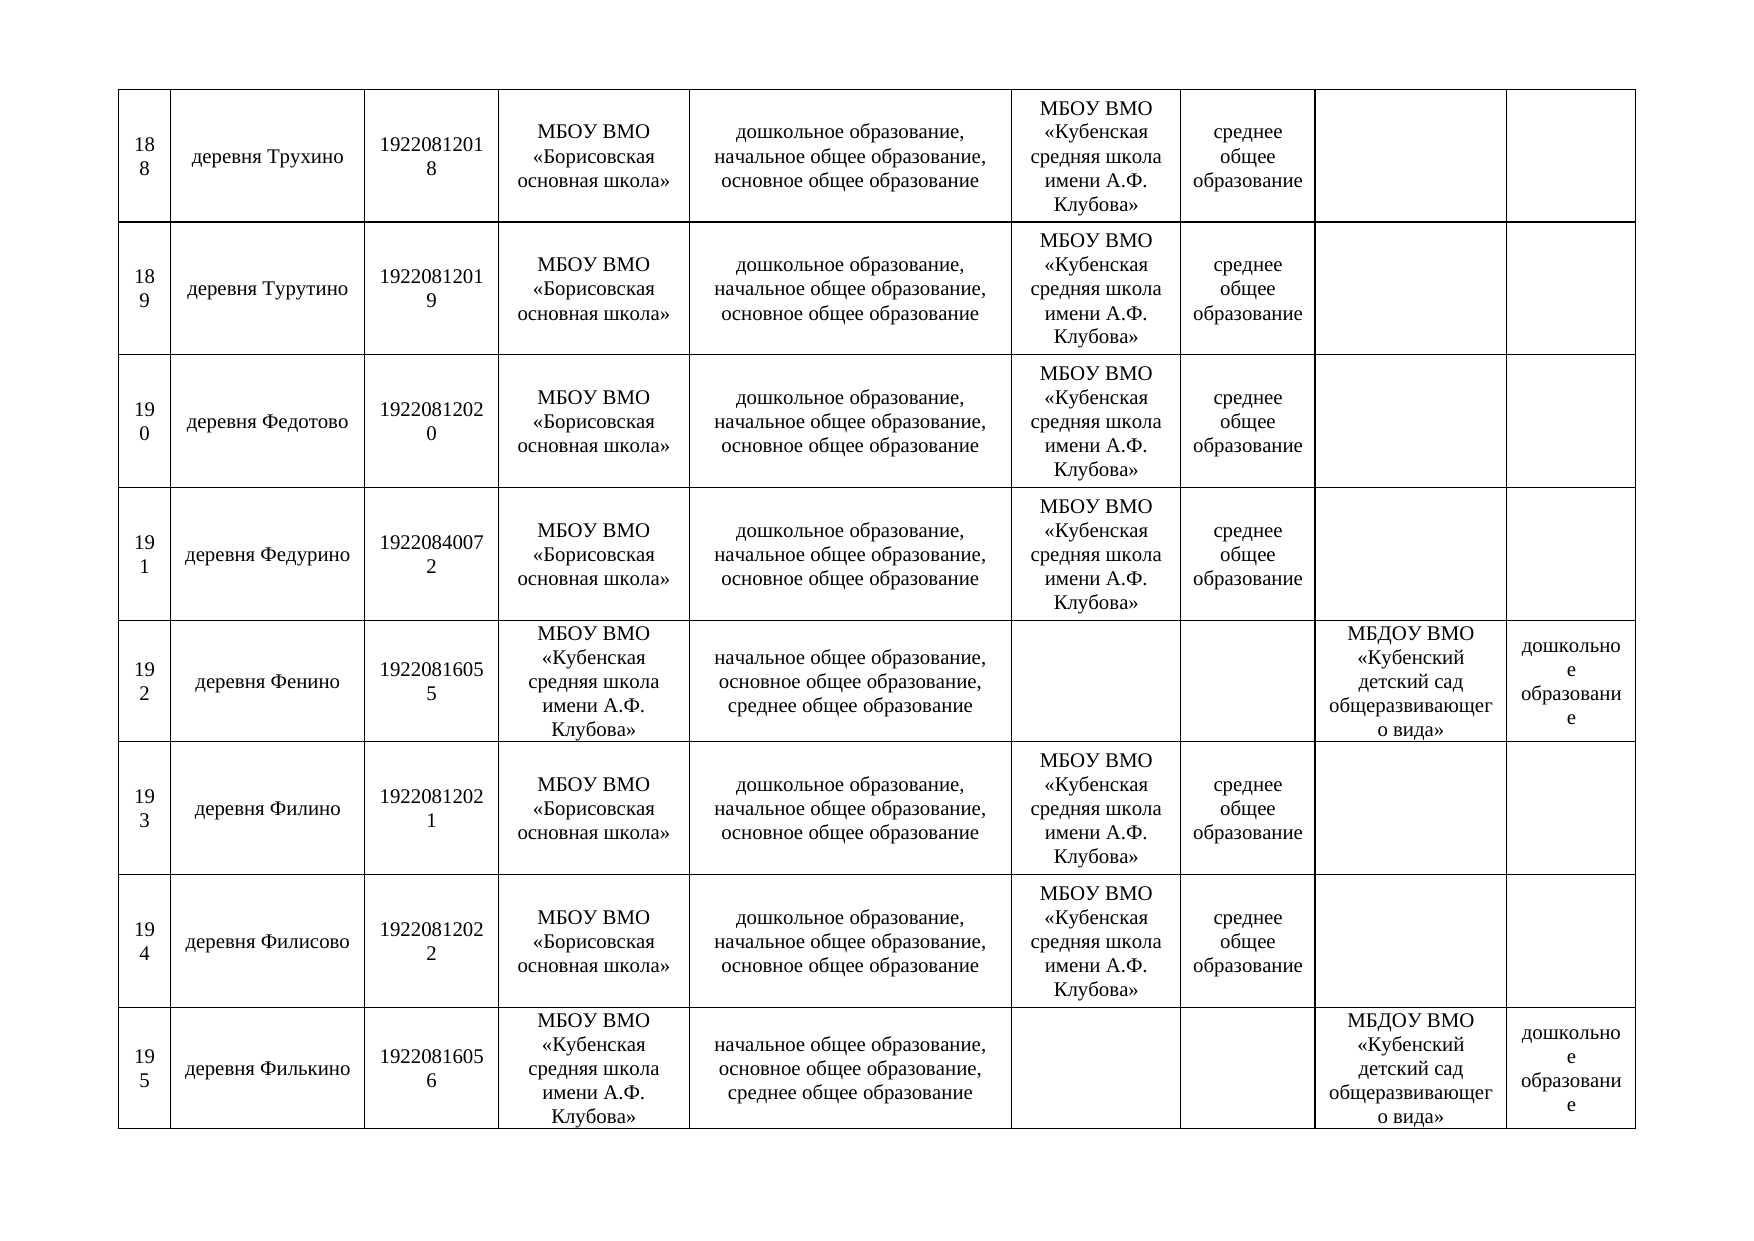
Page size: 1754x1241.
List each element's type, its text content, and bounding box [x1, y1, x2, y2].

table_cell начальное общее образование, основное общее образование, среднее общее образование [690, 1008, 1011, 1128]
table_cell среднее общее образование [1181, 488, 1314, 620]
table_cell 19220816056 [365, 1008, 498, 1128]
table_cell [1012, 1008, 1180, 1128]
table_cell МБОУ ВМО «Кубенская средняя школа имени А.Ф. Клубова» [1012, 355, 1180, 487]
table_cell 19220812021 [365, 742, 498, 874]
table_cell 19220840072 [365, 488, 498, 620]
table_cell МБОУ ВМО «Борисовская основная школа» [499, 742, 689, 874]
table_cell [1316, 488, 1506, 620]
table_cell МБОУ ВМО «Борисовская основная школа» [499, 223, 689, 354]
table_cell 19220812022 [365, 875, 498, 1007]
table_cell [1507, 742, 1635, 874]
table_cell [1316, 875, 1506, 1007]
table_cell МБОУ ВМО «Борисовская основная школа» [499, 875, 689, 1007]
table_cell [1507, 90, 1635, 221]
table_cell дошкольное образование, начальное общее образование, основное общее образование [690, 742, 1011, 874]
table_cell 19220812018 [365, 90, 498, 221]
table_cell [1316, 355, 1506, 487]
table_cell [1507, 875, 1635, 1007]
table_cell 19220812020 [365, 355, 498, 487]
table_cell [1507, 355, 1635, 487]
table_cell дошкольное образование, начальное общее образование, основное общее образование [690, 875, 1011, 1007]
table_cell дошкольное образование, начальное общее образование, основное общее образование [690, 223, 1011, 354]
table_cell дошкольное образование, начальное общее образование, основное общее образование [690, 488, 1011, 620]
table_cell МБОУ ВМО «Кубенская средняя школа имени А.Ф. Клубова» [1012, 90, 1180, 221]
table_cell дошкольное образование [1507, 1008, 1635, 1128]
table_cell деревня Трухино [171, 90, 364, 221]
table_cell [1316, 742, 1506, 874]
table_cell деревня Филисово [171, 875, 364, 1007]
table_cell 194 [119, 875, 170, 1007]
table_cell МБДОУ ВМО «Кубенский детский сад общеразвивающего вида» [1316, 1008, 1506, 1128]
table_cell МБОУ ВМО «Кубенская средняя школа имени А.Ф. Клубова» [1012, 223, 1180, 354]
table_cell МБОУ ВМО «Кубенская средняя школа имени А.Ф. Клубова» [1012, 742, 1180, 874]
table_cell 191 [119, 488, 170, 620]
table_cell деревня Федотово [171, 355, 364, 487]
table_cell дошкольное образование [1507, 621, 1635, 741]
table_cell 189 [119, 223, 170, 354]
table_cell [1507, 223, 1635, 354]
table_cell МБОУ ВМО «Кубенская средняя школа имени А.Ф. Клубова» [499, 621, 689, 741]
table_cell 19220816055 [365, 621, 498, 741]
table_cell [1316, 90, 1506, 221]
table_cell деревня Турутино [171, 223, 364, 354]
table_cell МБОУ ВМО «Кубенская средняя школа имени А.Ф. Клубова» [499, 1008, 689, 1128]
table_cell МБОУ ВМО «Кубенская средняя школа имени А.Ф. Клубова» [1012, 488, 1180, 620]
table_cell среднее общее образование [1181, 90, 1314, 221]
table_cell среднее общее образование [1181, 355, 1314, 487]
table_cell [1507, 488, 1635, 620]
table_cell деревня Филькино [171, 1008, 364, 1128]
table_cell деревня Федурино [171, 488, 364, 620]
table_cell МБОУ ВМО «Борисовская основная школа» [499, 90, 689, 221]
table_cell МБДОУ ВМО «Кубенский детский сад общеразвивающего вида» [1316, 621, 1506, 741]
table_cell дошкольное образование, начальное общее образование, основное общее образование [690, 355, 1011, 487]
table_cell деревня Филино [171, 742, 364, 874]
table_cell МБОУ ВМО «Кубенская средняя школа имени А.Ф. Клубова» [1012, 875, 1180, 1007]
table_cell МБОУ ВМО «Борисовская основная школа» [499, 488, 689, 620]
table_cell [1012, 621, 1180, 741]
table_cell среднее общее образование [1181, 875, 1314, 1007]
table_cell среднее общее образование [1181, 223, 1314, 354]
table_cell [1316, 223, 1506, 354]
table_cell [1181, 1008, 1314, 1128]
table_cell среднее общее образование [1181, 742, 1314, 874]
table_cell 188 [119, 90, 170, 221]
table_cell деревня Фенино [171, 621, 364, 741]
table_cell [1181, 621, 1314, 741]
table_cell дошкольное образование, начальное общее образование, основное общее образование [690, 90, 1011, 221]
table_cell 19220812019 [365, 223, 498, 354]
table_cell МБОУ ВМО «Борисовская основная школа» [499, 355, 689, 487]
table_cell 193 [119, 742, 170, 874]
table_cell 190 [119, 355, 170, 487]
table_cell 192 [119, 621, 170, 741]
table_cell начальное общее образование, основное общее образование, среднее общее образование [690, 621, 1011, 741]
table_cell 195 [119, 1008, 170, 1128]
